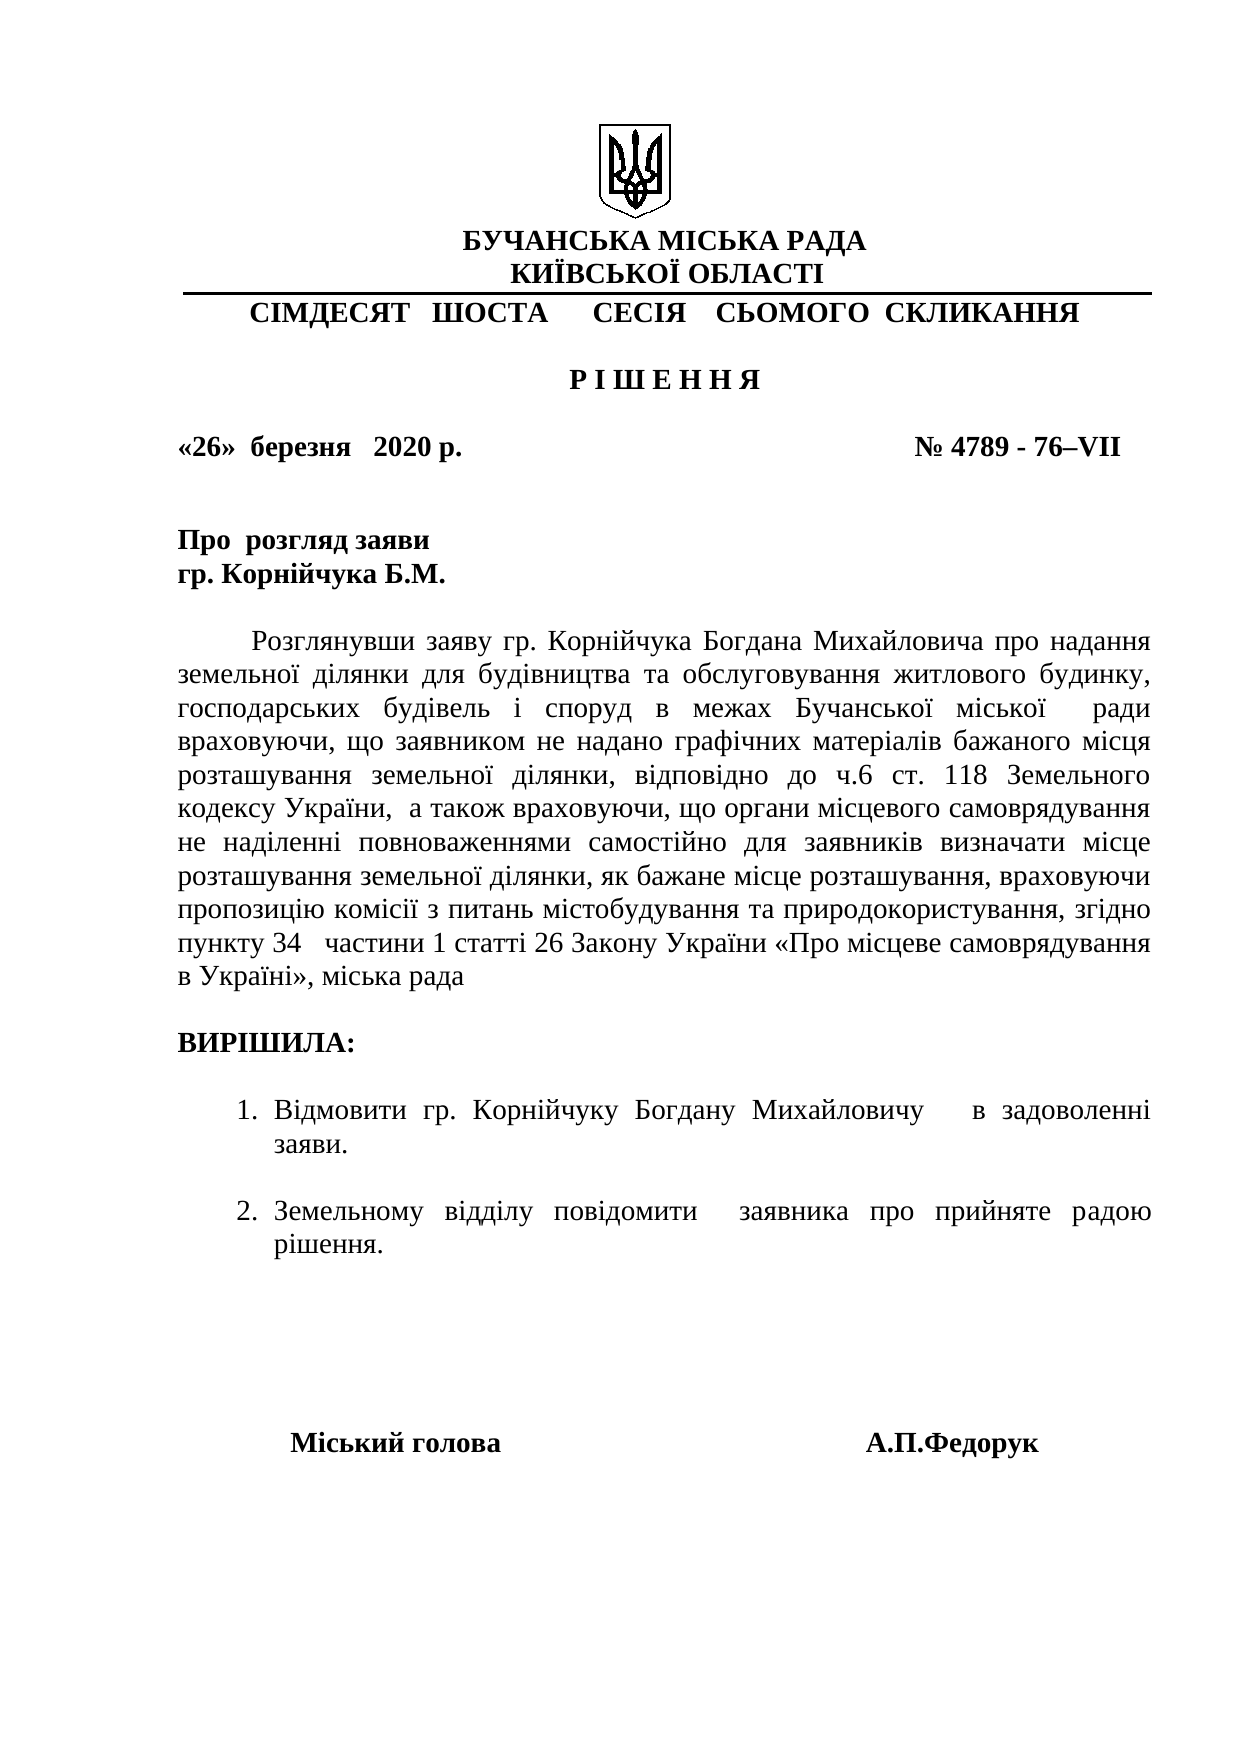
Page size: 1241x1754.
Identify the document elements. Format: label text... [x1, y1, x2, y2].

text Про розгляд заяви [177, 522, 1152, 556]
text Розглянувши заяву гр. Корнійчука Богдана Михайловича про надання земельної ділянки для будівництва та обслуговування житлового будинку, господарських будівель і споруд в межах Бучанської міської ради враховуючи, що заявником не надано графічних матеріалів бажаного місця розташування земельної ділянки, відповідно до ч.6 ст. 118 Земельного кодексу України, а також враховуючи, що органи місцевого самоврядування не наділенні повноваженнями самостійно для заявників визначати місце розташування земельної ділянки, як бажане місце розташування, враховуючи пропозицію комісії з питань містобудування та природокористування, згідно пункту 34 частини 1 статті 26 Закону України «Про місцеве самоврядування в Україні», міська рада [177, 623, 1152, 992]
text «26» березня 2020 р. № 4789 - 76–VІІ [177, 429, 1152, 463]
text БУЧАНСЬКА МІСЬКА РАДА [177, 223, 1152, 256]
text ВИРІШИЛА: [177, 1025, 1152, 1059]
text гр. Корнійчука Б.М. [177, 556, 1152, 589]
text СІМДЕСЯТ ШОСТА СЕСІЯ СЬОМОГО СКЛИКАННЯ [177, 295, 1152, 329]
list Відмовити гр. Корнійчуку Богдану Михайловичу в задоволенні заяви. [236, 1092, 1152, 1159]
text Р І Ш Е Н Н Я [177, 362, 1152, 396]
list Земельному відділу повідомити заявника про прийняте радою рішення. [236, 1193, 1152, 1260]
text Міський голова А.П.Федорук [177, 1426, 1152, 1459]
text КИЇВСЬКОЇ ОБЛАСТІ [183, 256, 1152, 292]
